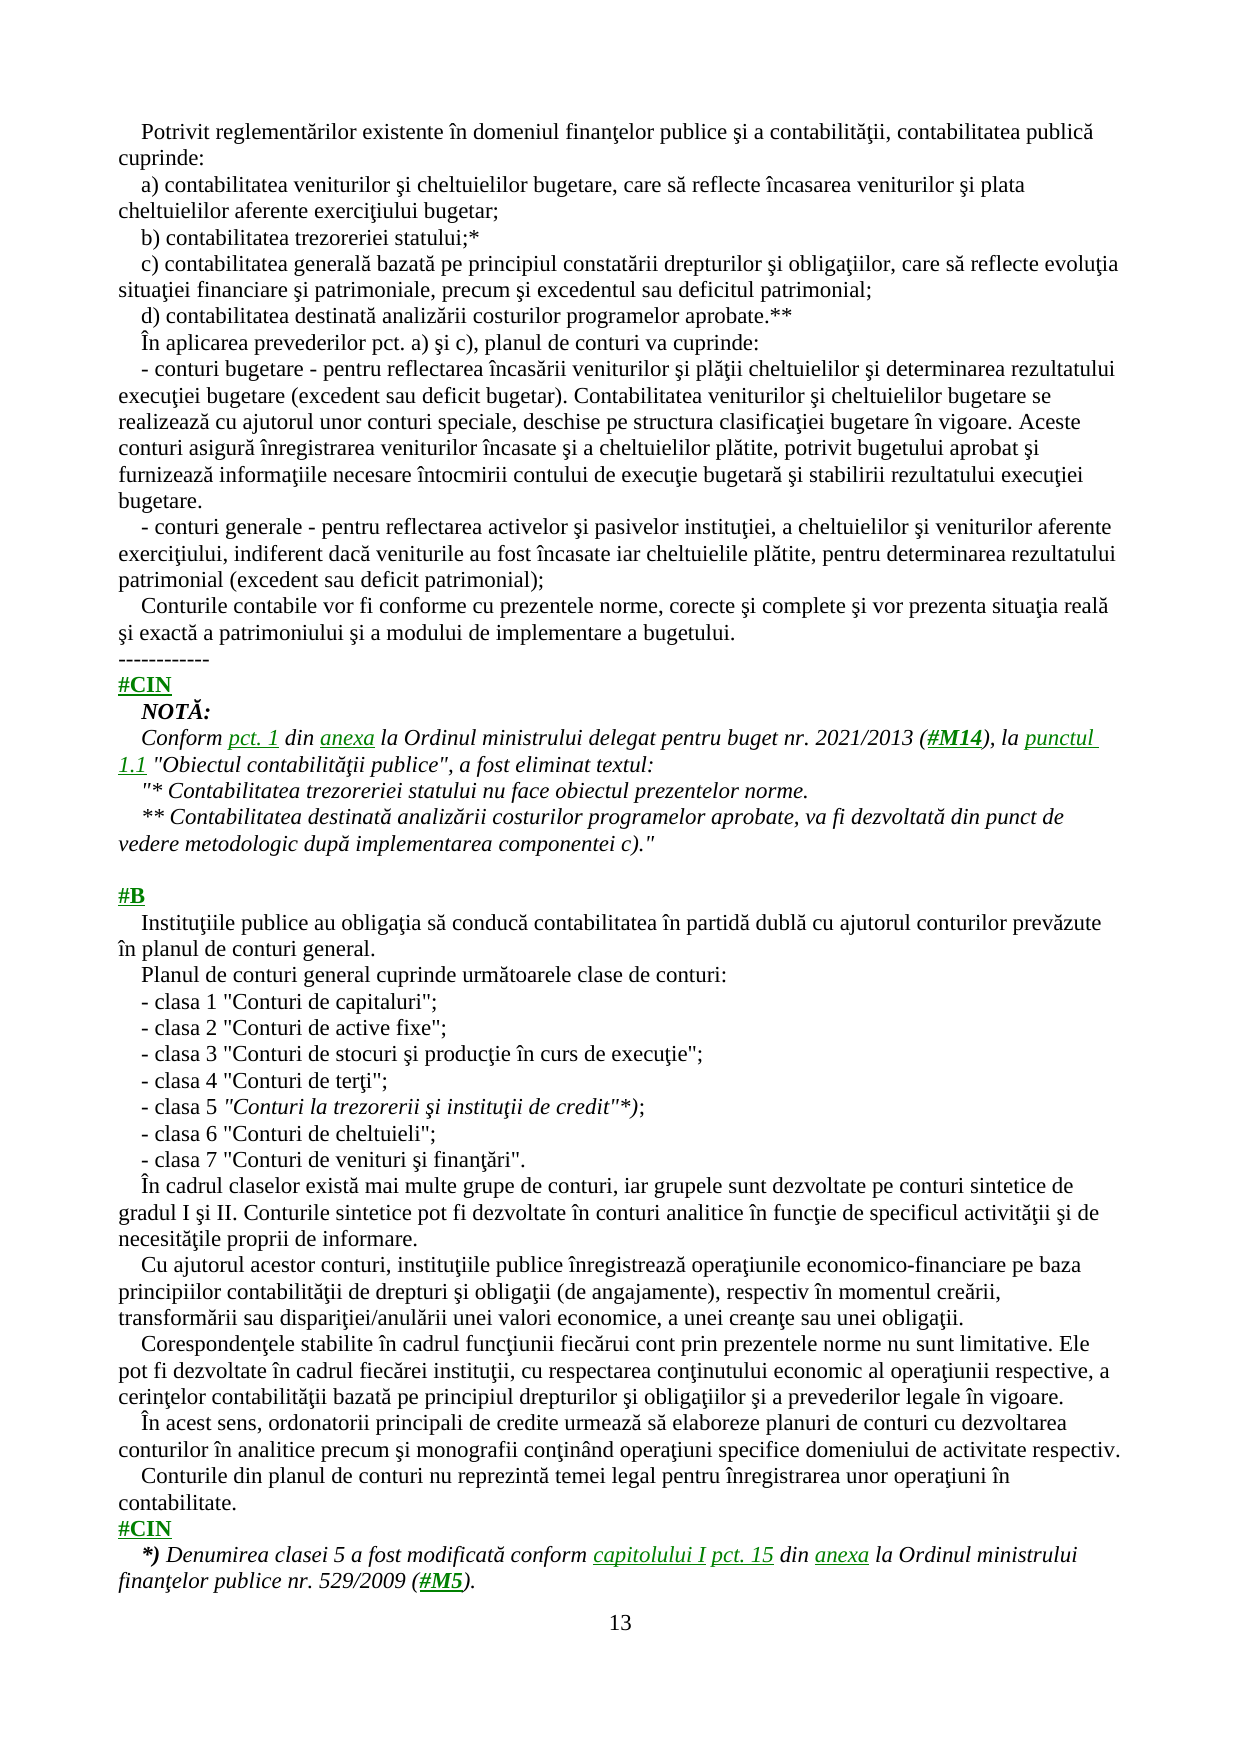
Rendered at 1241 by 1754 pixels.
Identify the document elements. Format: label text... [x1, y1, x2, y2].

text "* Contabilitatea trezoreriei statului nu face obiectul prezentelor norme. [118, 777, 1122, 803]
text Potrivit reglementărilor existente în domeniul finanţelor publice şi a contabilităţii, contabilitatea publică cuprinde: [118, 118, 1122, 171]
text În cadrul claselor există mai multe grupe de conturi, iar grupele sunt dezvoltate pe conturi sintetice de gradul I şi II. Conturile sintetice pot fi dezvoltate în conturi analitice în funcţie de specificul activităţii şi de necesităţile proprii de informare. [118, 1172, 1122, 1251]
text ** Contabilitatea destinată analizării costurilor programelor aprobate, va fi dezvoltată din punct de vedere metodologic după implementarea componentei c)." [118, 803, 1122, 856]
text În aplicarea prevederilor pct. a) şi c), planul de conturi va cuprinde: [118, 329, 1122, 355]
text Cu ajutorul acestor conturi, instituţiile publice înregistrează operaţiunile economico-financiare pe baza principiilor contabilităţii de drepturi şi obligaţii (de angajamente), respectiv în momentul creării, transformării sau dispariţiei/anulării unei valori economice, a unei creanţe sau unei obligaţii. [118, 1251, 1122, 1330]
text - conturi generale - pentru reflectarea activelor şi pasivelor instituţiei, a cheltuielilor şi veniturilor aferente exerciţiului, indiferent dacă veniturile au fost încasate iar cheltuielile plătite, pentru determinarea rezultatului patrimonial (excedent sau deficit patrimonial); [118, 513, 1122, 592]
text #CIN [118, 1515, 1122, 1541]
text #B [118, 882, 1122, 909]
text - clasa 7 "Conturi de venituri şi finanţări". [118, 1146, 1122, 1172]
text b) contabilitatea trezoreriei statului;* [118, 223, 1122, 250]
text În acest sens, ordonatorii principali de credite urmează să elaboreze planuri de conturi cu dezvoltarea conturilor în analitice precum şi monografii conţinând operaţiuni specifice domeniului de activitate respectiv. [118, 1409, 1122, 1462]
text Planul de conturi general cuprinde următoarele clase de conturi: [118, 961, 1122, 988]
text Instituţiile publice au obligaţia să conducă contabilitatea în partidă dublă cu ajutorul conturilor prevăzute în planul de conturi general. [118, 909, 1122, 961]
text *) Denumirea clasei 5 a fost modificată conform capitolului I pct. 15 din anexa la Ordinul ministrului finanţelor publice nr. 529/2009 (#M5). [118, 1541, 1122, 1594]
text - clasa 4 "Conturi de terţi"; [118, 1067, 1122, 1093]
text Conturile din planul de conturi nu reprezintă temei legal pentru înregistrarea unor operaţiuni în contabilitate. [118, 1462, 1122, 1515]
text c) contabilitatea generală bazată pe principiul constatării drepturilor şi obligaţiilor, care să reflecte evoluţia situaţiei financiare şi patrimoniale, precum şi excedentul sau deficitul patrimonial; [118, 250, 1122, 303]
text d) contabilitatea destinată analizării costurilor programelor aprobate.** [118, 303, 1122, 329]
text - clasa 5 "Conturi la trezorerii şi instituţii de credit"*); [118, 1093, 1122, 1119]
text - clasa 1 "Conturi de capitaluri"; [118, 988, 1122, 1014]
text #CIN [118, 672, 1122, 698]
text - clasa 2 "Conturi de active fixe"; [118, 1014, 1122, 1041]
text Conturile contabile vor fi conforme cu prezentele norme, corecte şi complete şi vor prezenta situaţia reală şi exactă a patrimoniului şi a modului de implementare a bugetului. [118, 592, 1122, 645]
text - clasa 3 "Conturi de stocuri şi producţie în curs de execuţie"; [118, 1041, 1122, 1067]
text - conturi bugetare - pentru reflectarea încasării veniturilor şi plăţii cheltuielilor şi determinarea rezultatului execuţiei bugetare (excedent sau deficit bugetar). Contabilitatea veniturilor şi cheltuielilor bugetare se realizează cu ajutorul unor conturi speciale, deschise pe structura clasificaţiei bugetare în vigoare. Aceste conturi asigură înregistrarea veniturilor încasate şi a cheltuielilor plătite, potrivit bugetului aprobat şi furnizează informaţiile necesare întocmirii contului de execuţie bugetară şi stabilirii rezultatului execuţiei bugetare. [118, 355, 1122, 513]
text Corespondenţele stabilite în cadrul funcţiunii fiecărui cont prin prezentele norme nu sunt limitative. Ele pot fi dezvoltate în cadrul fiecărei instituţii, cu respectarea conţinutului economic al operaţiunii respective, a cerinţelor contabilităţii bazată pe principiul drepturilor şi obligaţiilor şi a prevederilor legale în vigoare. [118, 1330, 1122, 1409]
text Conform pct. 1 din anexa la Ordinul ministrului delegat pentru buget nr. 2021/2013 (#M14), la punctul 1.1 "Obiectul contabilităţii publice", a fost eliminat textul: [118, 724, 1122, 777]
text ------------ [118, 645, 1122, 672]
text - clasa 6 "Conturi de cheltuieli"; [118, 1119, 1122, 1146]
text a) contabilitatea veniturilor şi cheltuielilor bugetare, care să reflecte încasarea veniturilor şi plata cheltuielilor aferente exerciţiului bugetar; [118, 171, 1122, 223]
text NOTĂ: [118, 698, 1122, 724]
